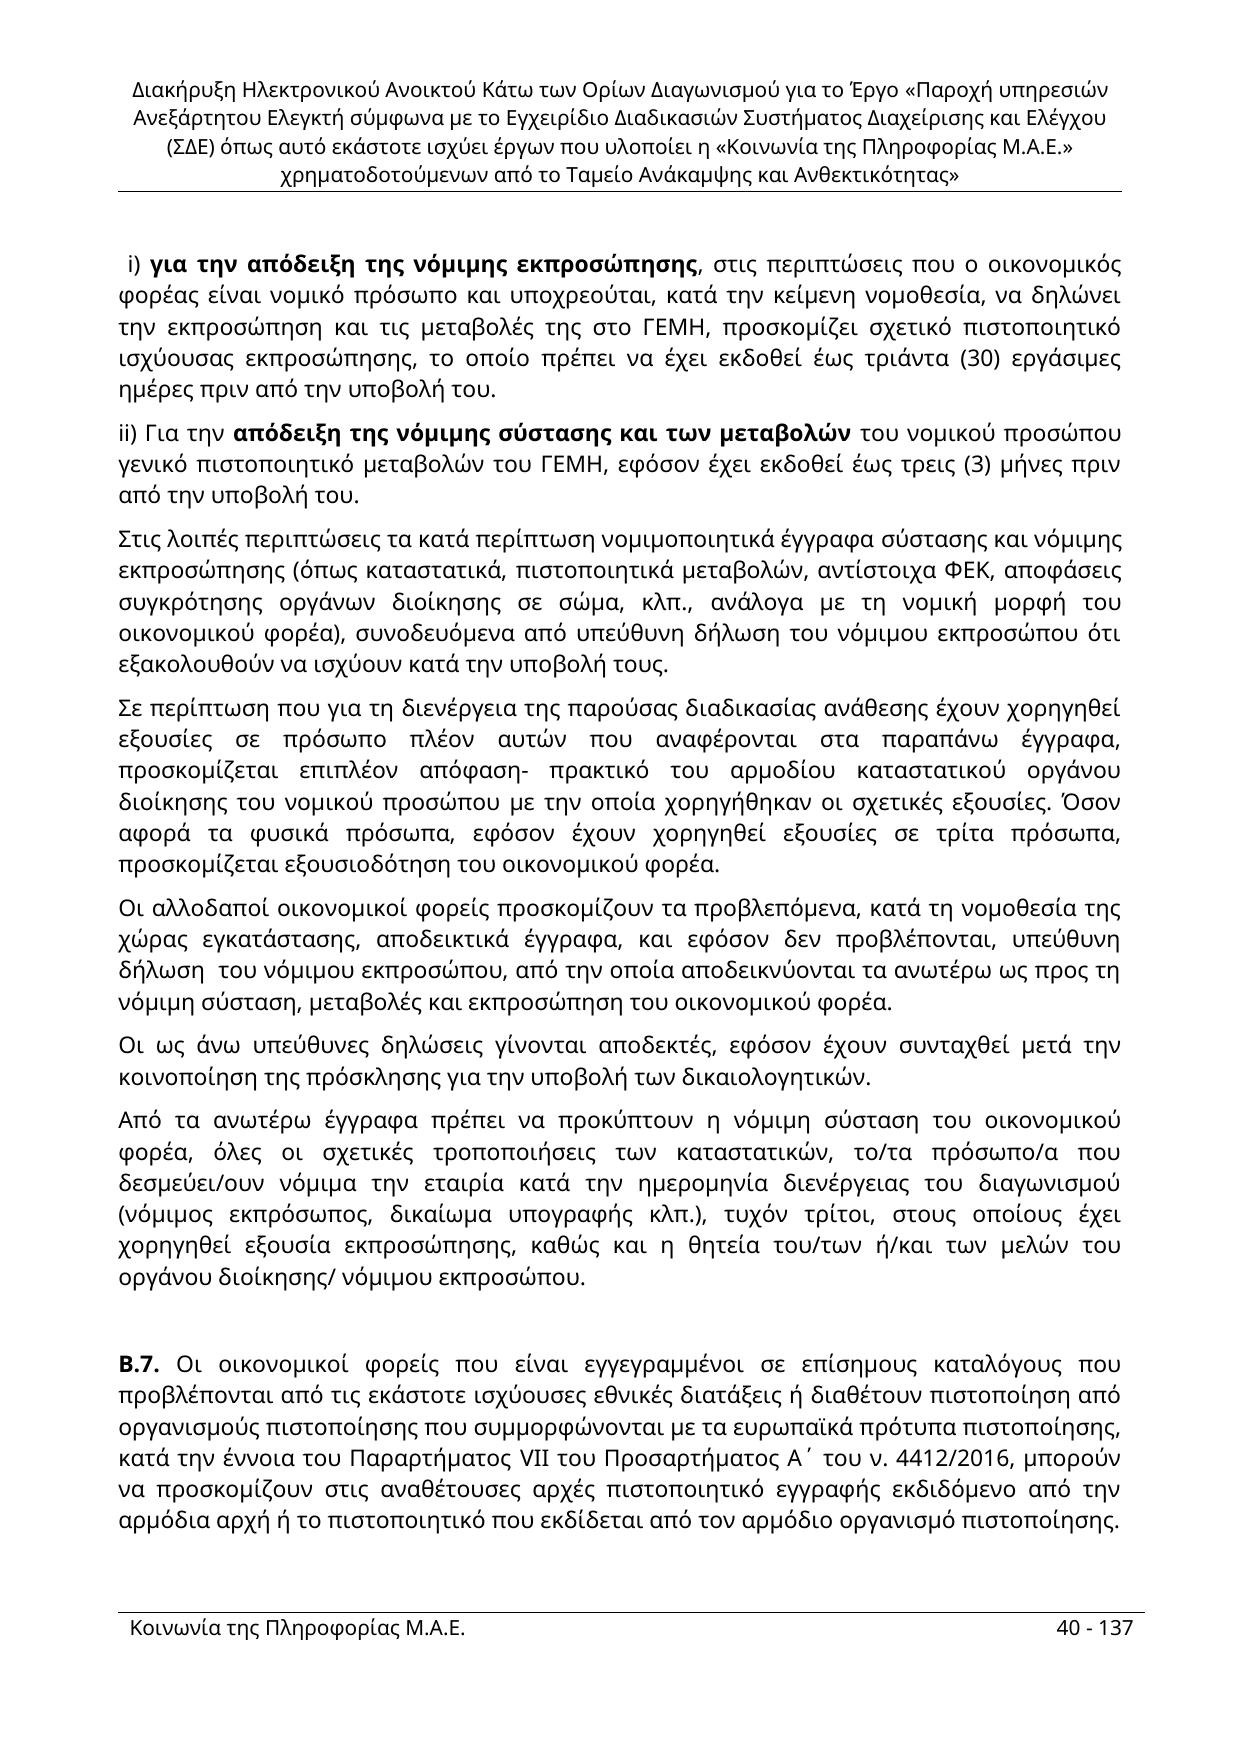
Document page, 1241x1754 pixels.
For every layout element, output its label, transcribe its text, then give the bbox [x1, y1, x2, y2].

text Οι αλλοδαποί οικονομικοί φορείς προσκομίζουν τα προβλεπόμενα, κατά τη νομοθεσία της χώρας εγκατάστασης, αποδεικτικά έγγραφα, και εφόσον δεν προβλέπονται, υπεύθυνη δήλωση του νόμιμου εκπροσώπου, από την οποία αποδεικνύονται τα ανωτέρω ως προς τη νόμιμη σύσταση, μεταβολές και εκπροσώπηση του οικονομικού φορέα. [118, 892, 1122, 1017]
text i) για την απόδειξη της νόμιμης εκπροσώπησης, στις περιπτώσεις που ο οικονομικός φορέας είναι νομικό πρόσωπο και υποχρεούται, κατά την κείμενη νομοθεσία, να δηλώνει την εκπροσώπηση και τις μεταβολές της στο ΓΕΜΗ, προσκομίζει σχετικό πιστοποιητικό ισχύουσας εκπροσώπησης, το οποίο πρέπει να έχει εκδοθεί έως τριάντα (30) εργάσιμες ημέρες πριν από την υποβολή του. [118, 248, 1122, 404]
text Σε περίπτωση που για τη διενέργεια της παρούσας διαδικασίας ανάθεσης έχουν χορηγηθεί εξουσίες σε πρόσωπο πλέον αυτών που αναφέρονται στα παραπάνω έγγραφα, προσκομίζεται επιπλέον απόφαση- πρακτικό του αρμοδίου καταστατικού οργάνου διοίκησης του νομικού προσώπου με την οποία χορηγήθηκαν οι σχετικές εξουσίες. Όσον αφορά τα φυσικά πρόσωπα, εφόσον έχουν χορηγηθεί εξουσίες σε τρίτα πρόσωπα, προσκομίζεται εξουσιοδότηση του οικονομικού φορέα. [118, 692, 1122, 879]
text Οι ως άνω υπεύθυνες δηλώσεις γίνονται αποδεκτές, εφόσον έχουν συνταχθεί μετά την κοινοποίηση της πρόσκλησης για την υποβολή των δικαιολογητικών. [118, 1029, 1122, 1092]
text Στις λοιπές περιπτώσεις τα κατά περίπτωση νομιμοποιητικά έγγραφα σύστασης και νόμιμης εκπροσώπησης (όπως καταστατικά, πιστοποιητικά μεταβολών, αντίστοιχα ΦΕΚ, αποφάσεις συγκρότησης οργάνων διοίκησης σε σώμα, κλπ., ανάλογα με τη νομική μορφή του οικονομικού φορέα), συνοδευόμενα από υπεύθυνη δήλωση του νόμιμου εκπροσώπου ότι εξακολουθούν να ισχύουν κατά την υποβολή τους. [118, 523, 1122, 679]
text Β.7. Οι οικονομικοί φορείς που είναι εγγεγραμμένοι σε επίσημους καταλόγους που προβλέπονται από τις εκάστοτε ισχύουσες εθνικές διατάξεις ή διαθέτουν πιστοποίηση από οργανισμούς πιστοποίησης που συμμορφώνονται με τα ευρωπαϊκά πρότυπα πιστοποίησης, κατά την έννοια του Παραρτήματος VII του Προσαρτήματος Α΄ του ν. 4412/2016, μπορούν να προσκομίζουν στις αναθέτουσες αρχές πιστοποιητικό εγγραφής εκδιδόμενο από την αρμόδια αρχή ή το πιστοποιητικό που εκδίδεται από τον αρμόδιο οργανισμό πιστοποίησης. [118, 1348, 1122, 1536]
text Από τα ανωτέρω έγγραφα πρέπει να προκύπτουν η νόμιμη σύσταση του οικονομικού φορέα, όλες οι σχετικές τροποποιήσεις των καταστατικών, το/τα πρόσωπο/α που δεσμεύει/ουν νόμιμα την εταιρία κατά την ημερομηνία διενέργειας του διαγωνισμού (νόμιμος εκπρόσωπος, δικαίωμα υπογραφής κλπ.), τυχόν τρίτοι, στους οποίους έχει χορηγηθεί εξουσία εκπροσώπησης, καθώς και η θητεία του/των ή/και των μελών του οργάνου διοίκησης/ νόμιμου εκπροσώπου. [118, 1104, 1122, 1292]
text ii) Για την απόδειξη της νόμιμης σύστασης και των μεταβολών του νομικού προσώπου γενικό πιστοποιητικό μεταβολών του ΓΕΜΗ, εφόσον έχει εκδοθεί έως τρεις (3) μήνες πριν από την υποβολή του. [118, 417, 1122, 511]
